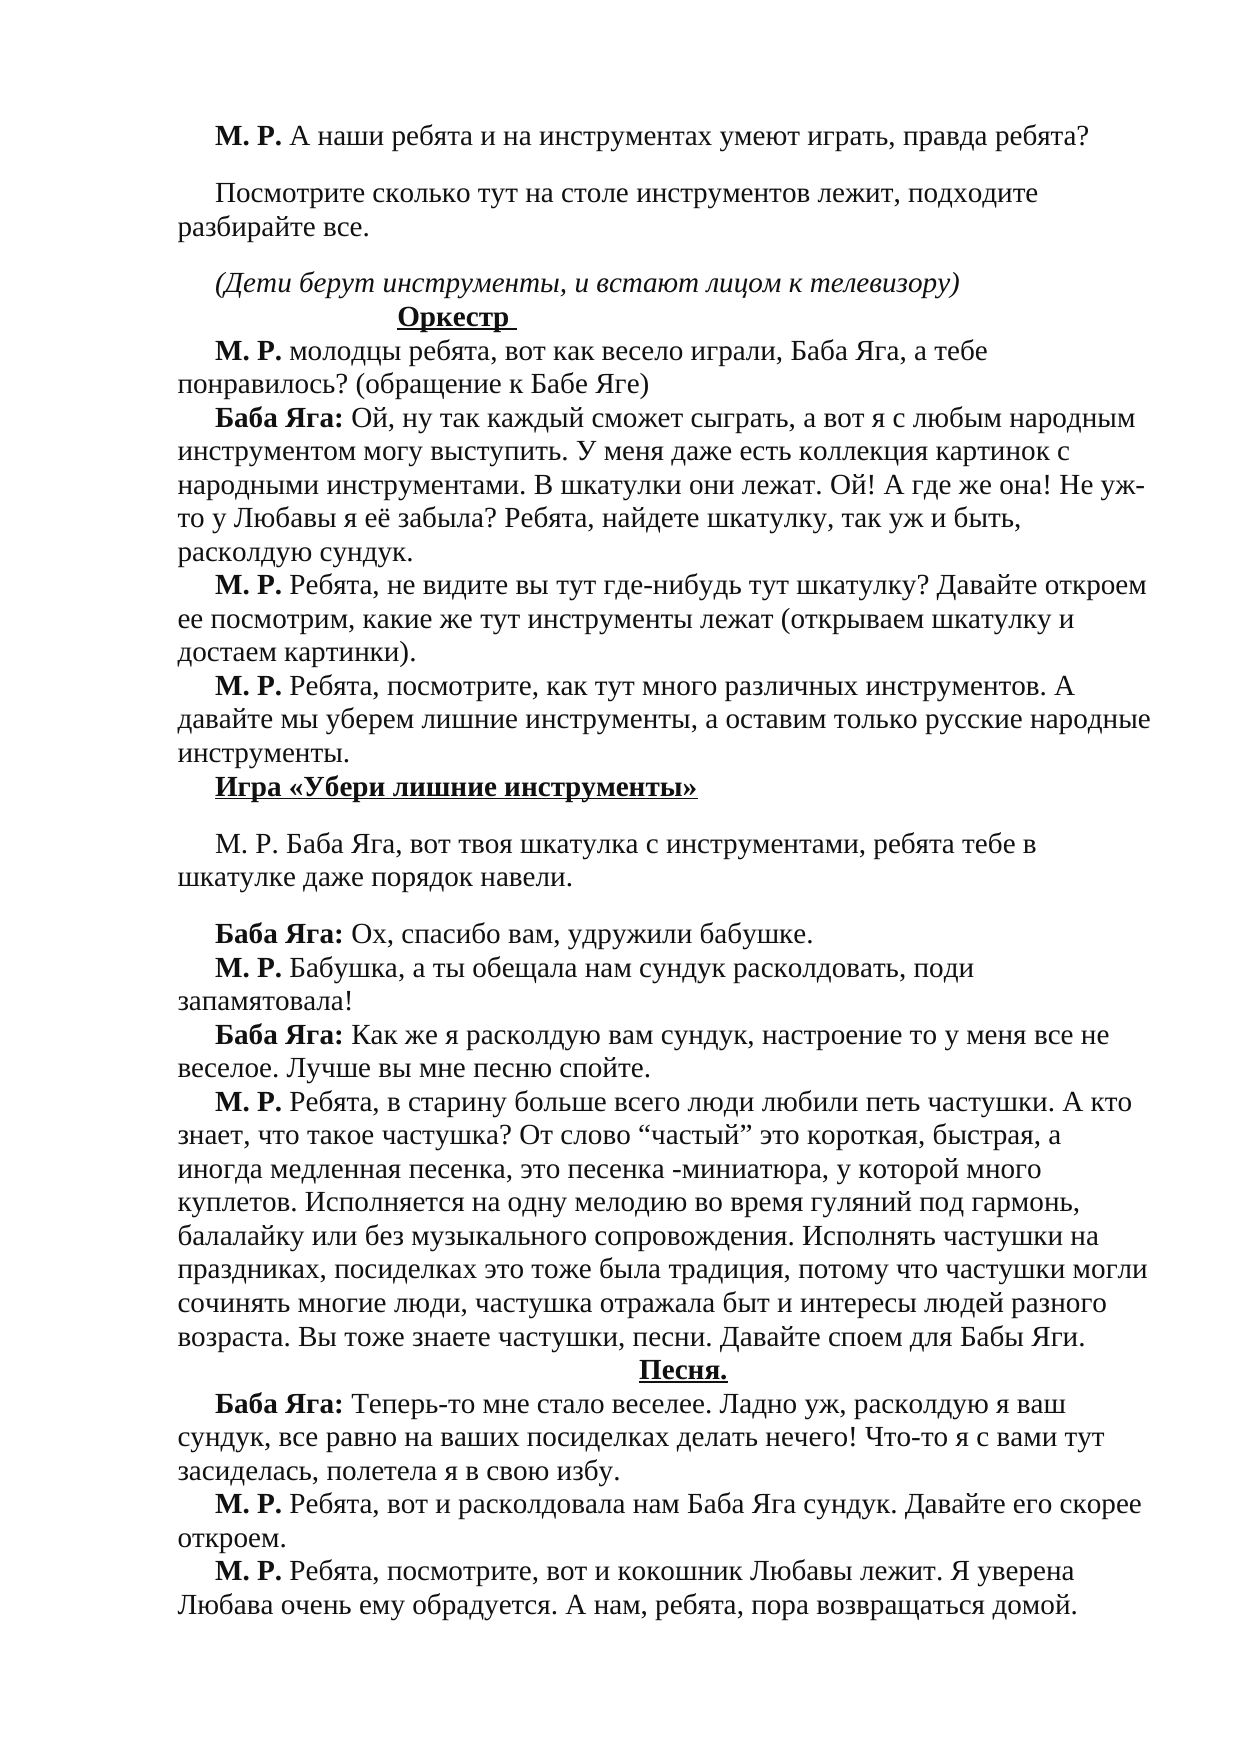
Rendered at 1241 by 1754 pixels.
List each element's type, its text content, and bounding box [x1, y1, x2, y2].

text Баба Яга: Ох, спасибо вам, удружили бабушке. [177, 916, 1152, 950]
text Песня. [177, 1352, 1152, 1386]
text М. Р. Ребята, не видите вы тут где-нибудь тут шкатулку? Давайте откроем ее посмотрим, какие же тут инструменты лежат (открываем шкатулку и достаем картинки). [177, 567, 1152, 668]
text М. Р. молодцы ребята, вот как весело играли, Баба Яга, а тебе понравилось? (обращение к Бабе Яге) [177, 333, 1152, 400]
text (Дети берут инструменты, и встают лицом к телевизору) [177, 266, 1152, 299]
text Посмотрите сколько тут на столе инструментов лежит, подходите разбирайте все. [177, 175, 1152, 242]
text М. Р. Ребята, посмотрите, вот и кокошник Любавы лежит. Я уверена Любава очень ему обрадуется. А нам, ребята, пора возвращаться домой. [177, 1553, 1152, 1621]
text Оркестр [177, 299, 1152, 333]
text Баба Яга: Теперь-то мне стало веселее. Ладно уж, расколдую я ваш сундук, все равно на ваших посиделках делать нечего! Что-то я с вами тут засиделась, полетела я в свою избу. [177, 1386, 1152, 1486]
text Игра «Убери лишние инструменты» [177, 769, 1152, 802]
text М. Р. Ребята, посмотрите, как тут много различных инструментов. А давайте мы уберем лишние инструменты, а оставим только русские народные инструменты. [177, 668, 1152, 769]
text Баба Яга: Ой, ну так каждый сможет сыграть, а вот я с любым народным инструментом могу выступить. У меня даже есть коллекция картинок с народными инструментами. В шкатулки они лежат. Ой! А где же она! Не уж-то у Любавы я её забыла? Ребята, найдете шкатулку, так уж и быть, расколдую сундук. [177, 400, 1152, 567]
text М. Р. Бабушка, а ты обещала нам сундук расколдовать, поди запамятовала! [177, 950, 1152, 1017]
text Баба Яга: Как же я расколдую вам сундук, настроение то у меня все не веселое. Лучше вы мне песню спойте. [177, 1017, 1152, 1084]
text М. Р. Ребята, вот и расколдовала нам Баба Яга сундук. Давайте его скорее откроем. [177, 1486, 1152, 1553]
text М. Р. Баба Яга, вот твоя шкатулка с инструментами, ребята тебе в шкатулке даже порядок навели. [177, 826, 1152, 893]
text М. Р. А наши ребята и на инструментах умеют играть, правда ребята? [177, 118, 1152, 152]
text М. Р. Ребята, в старину больше всего люди любили петь частушки. А кто знает, что такое частушка? От слово “частый” это короткая, быстрая, а иногда медленная песенка, это песенка -миниатюра, у которой много куплетов. Исполняется на одну мелодию во время гуляний под гармонь, балалайку или без музыкального сопровождения. Исполнять частушки на праздниках, посиделках это тоже была традиция, потому что частушки могли сочинять многие люди, частушка отражала быт и интересы людей разного возраста. Вы тоже знаете частушки, песни. Давайте споем для Бабы Яги. [177, 1084, 1152, 1352]
